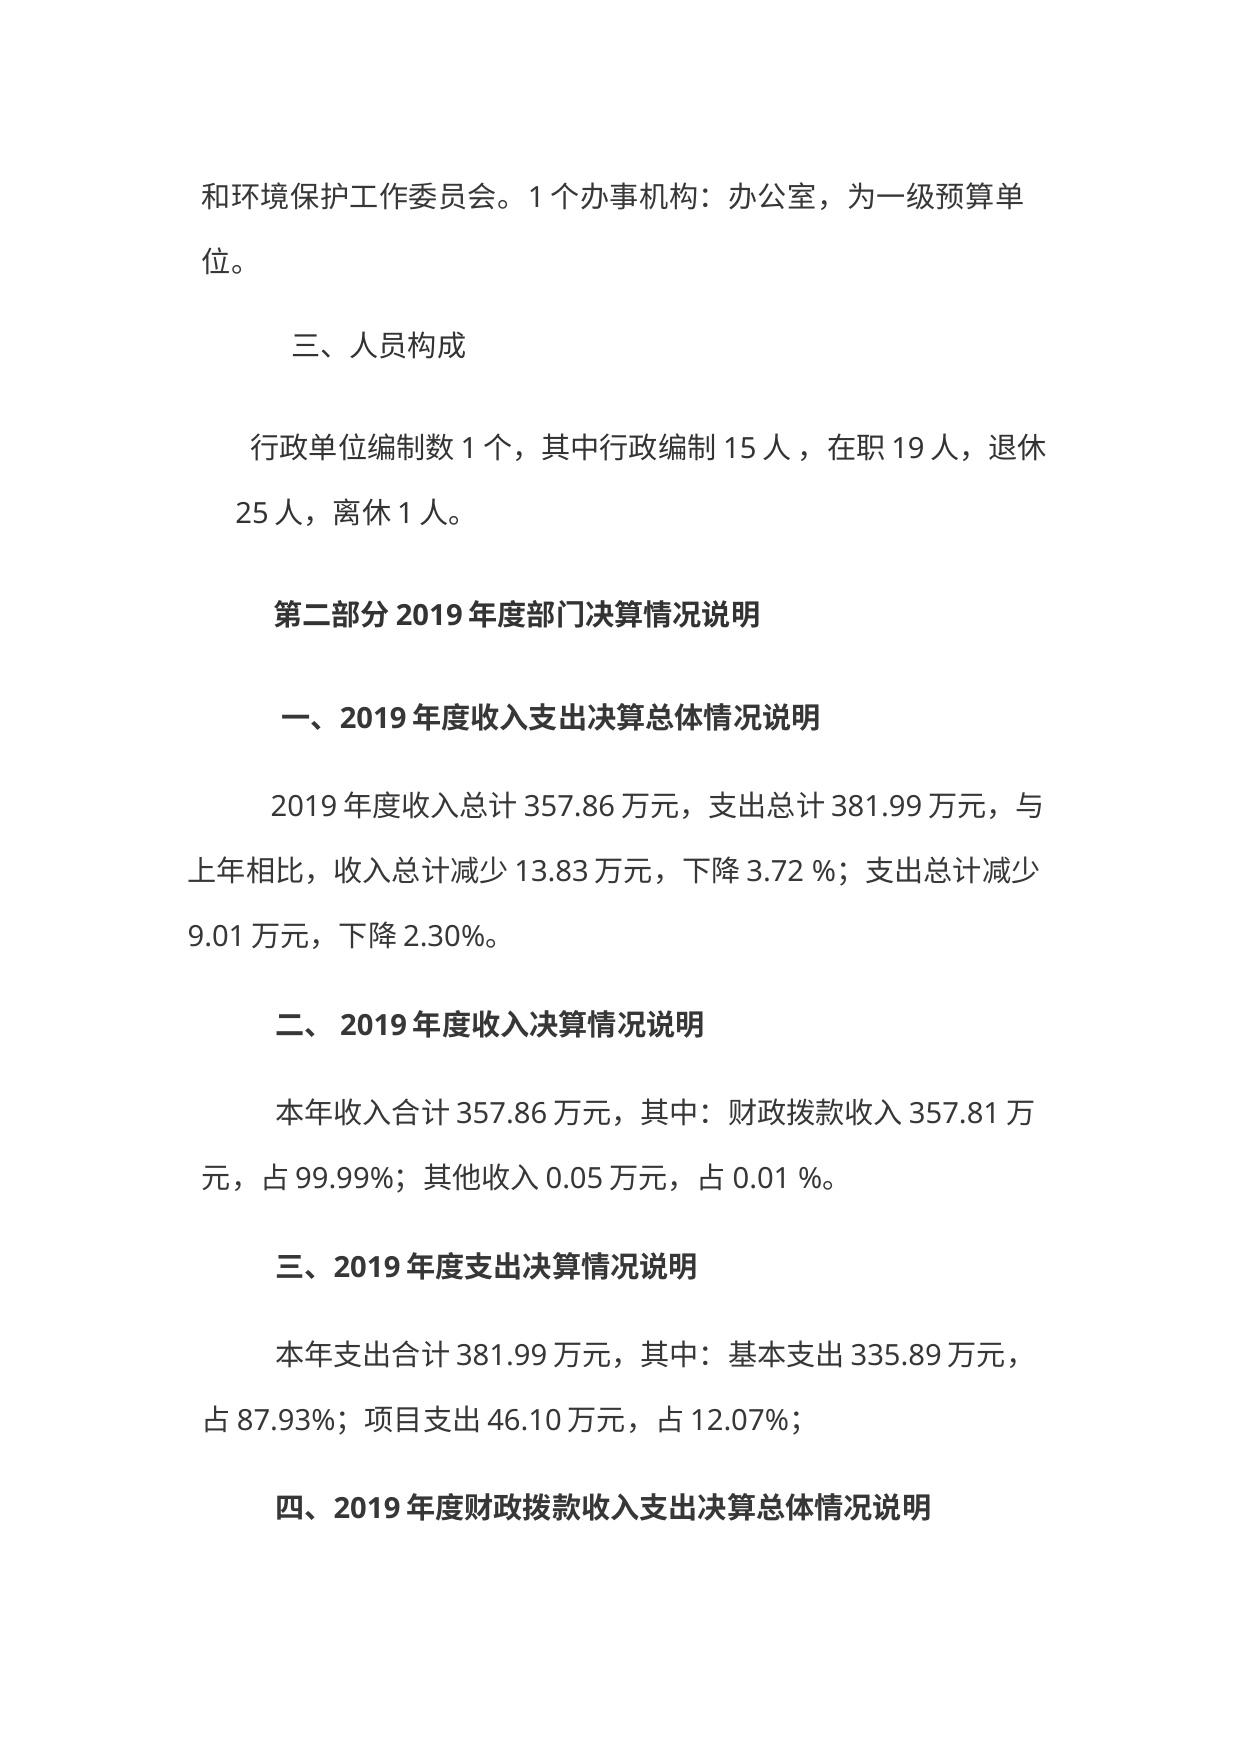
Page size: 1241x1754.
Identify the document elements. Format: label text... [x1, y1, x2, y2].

text 2019年度收入总计357.86万元，支出总计381.99万元，与上年相比，收入总计减少13.83万元，下降3.72 %；支出总计减少9.01万元，下降2.30%。 [187, 772, 1053, 967]
text 第二部分2019年度部门决算情况说明 [214, 581, 1053, 646]
text 行政单位编制数1个，其中行政编制 15人 ，在职19人，退休25人，离休1人。 [235, 413, 1053, 543]
text 本年支出合计381.99万元，其中：基本支出335.89万元，占87.93%；项目支出46.10万元，占12.07%； [202, 1320, 1053, 1450]
text 四、2019年度财政拨款收入支出决算总体情况说明 [202, 1474, 1024, 1539]
text 二、 2019年度收入决算情况说明 [202, 990, 1053, 1055]
text 三、人员构成 [214, 311, 1053, 376]
text 本年收入合计357.86万元，其中：财政拨款收入357.81万元，占99.99%；其他收入0.05万元，占 0.01 %。 [202, 1078, 1053, 1208]
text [202, 162, 1024, 292]
text 三、2019年度支出决算情况说明 [202, 1232, 1053, 1297]
text 一、2019年度收入支出决算总体情况说明 [281, 683, 1053, 748]
